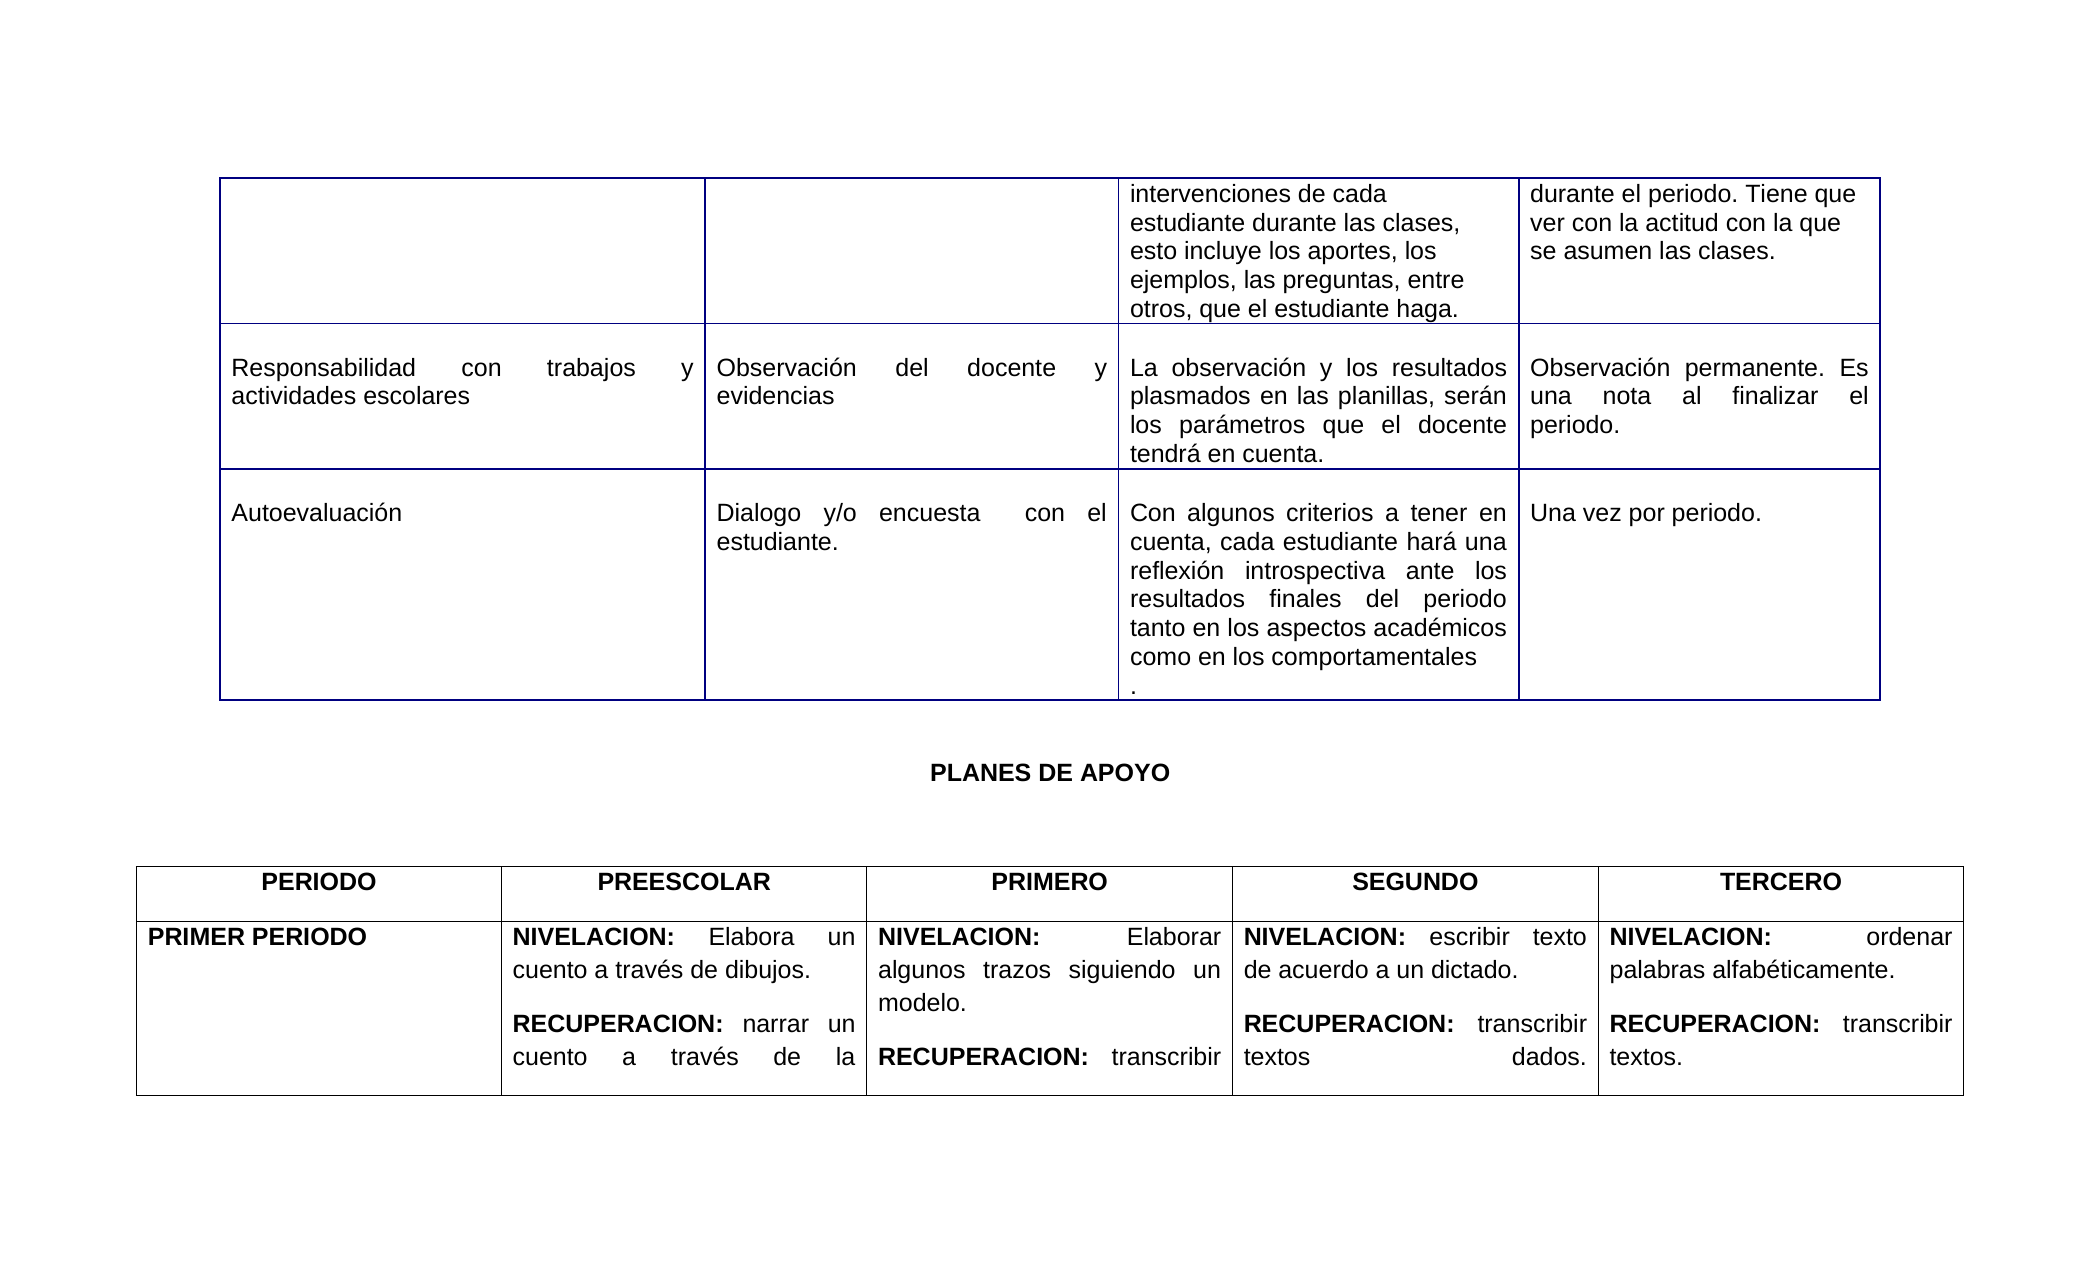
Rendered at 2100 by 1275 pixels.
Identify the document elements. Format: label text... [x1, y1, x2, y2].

table_header PREESCOLAR [502, 867, 866, 921]
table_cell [1520, 179, 1879, 322]
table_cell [502, 922, 866, 1095]
table_cell Con algunos criterios a tener en cuenta, cada estudiante hará una reflexión introspectiva ante los resultados finales del periodo tanto en los aspectos académicos como en los comportamentales . [1119, 470, 1518, 699]
table_header PERIODO [137, 867, 501, 921]
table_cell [221, 179, 704, 322]
table_cell Autoevaluación [221, 470, 704, 699]
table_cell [867, 922, 1232, 1095]
table_cell PRIMER PERIODO [137, 922, 501, 1095]
table_cell Observación permanente. Es una nota al finalizar el periodo. [1520, 324, 1879, 468]
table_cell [706, 179, 1118, 322]
table_cell Una vez por periodo. [1520, 470, 1879, 699]
table_cell Observación del docente y evidencias [706, 324, 1118, 468]
table_header SEGUNDO [1233, 867, 1598, 921]
table_header PRIMERO [867, 867, 1232, 921]
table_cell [1233, 922, 1598, 1095]
table_cell Responsabilidad con trabajos y actividades escolares [221, 324, 704, 468]
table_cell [1119, 179, 1518, 322]
table_cell La observación y los resultados plasmados en las planillas, serán los parámetros que el docente tendrá en cuenta. [1119, 324, 1518, 468]
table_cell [1599, 922, 1963, 1095]
table_header TERCERO [1599, 867, 1963, 921]
table_cell Dialogo y/o encuesta con el estudiante. [706, 470, 1118, 699]
text PLANES DE APOYO [148, 758, 1952, 787]
